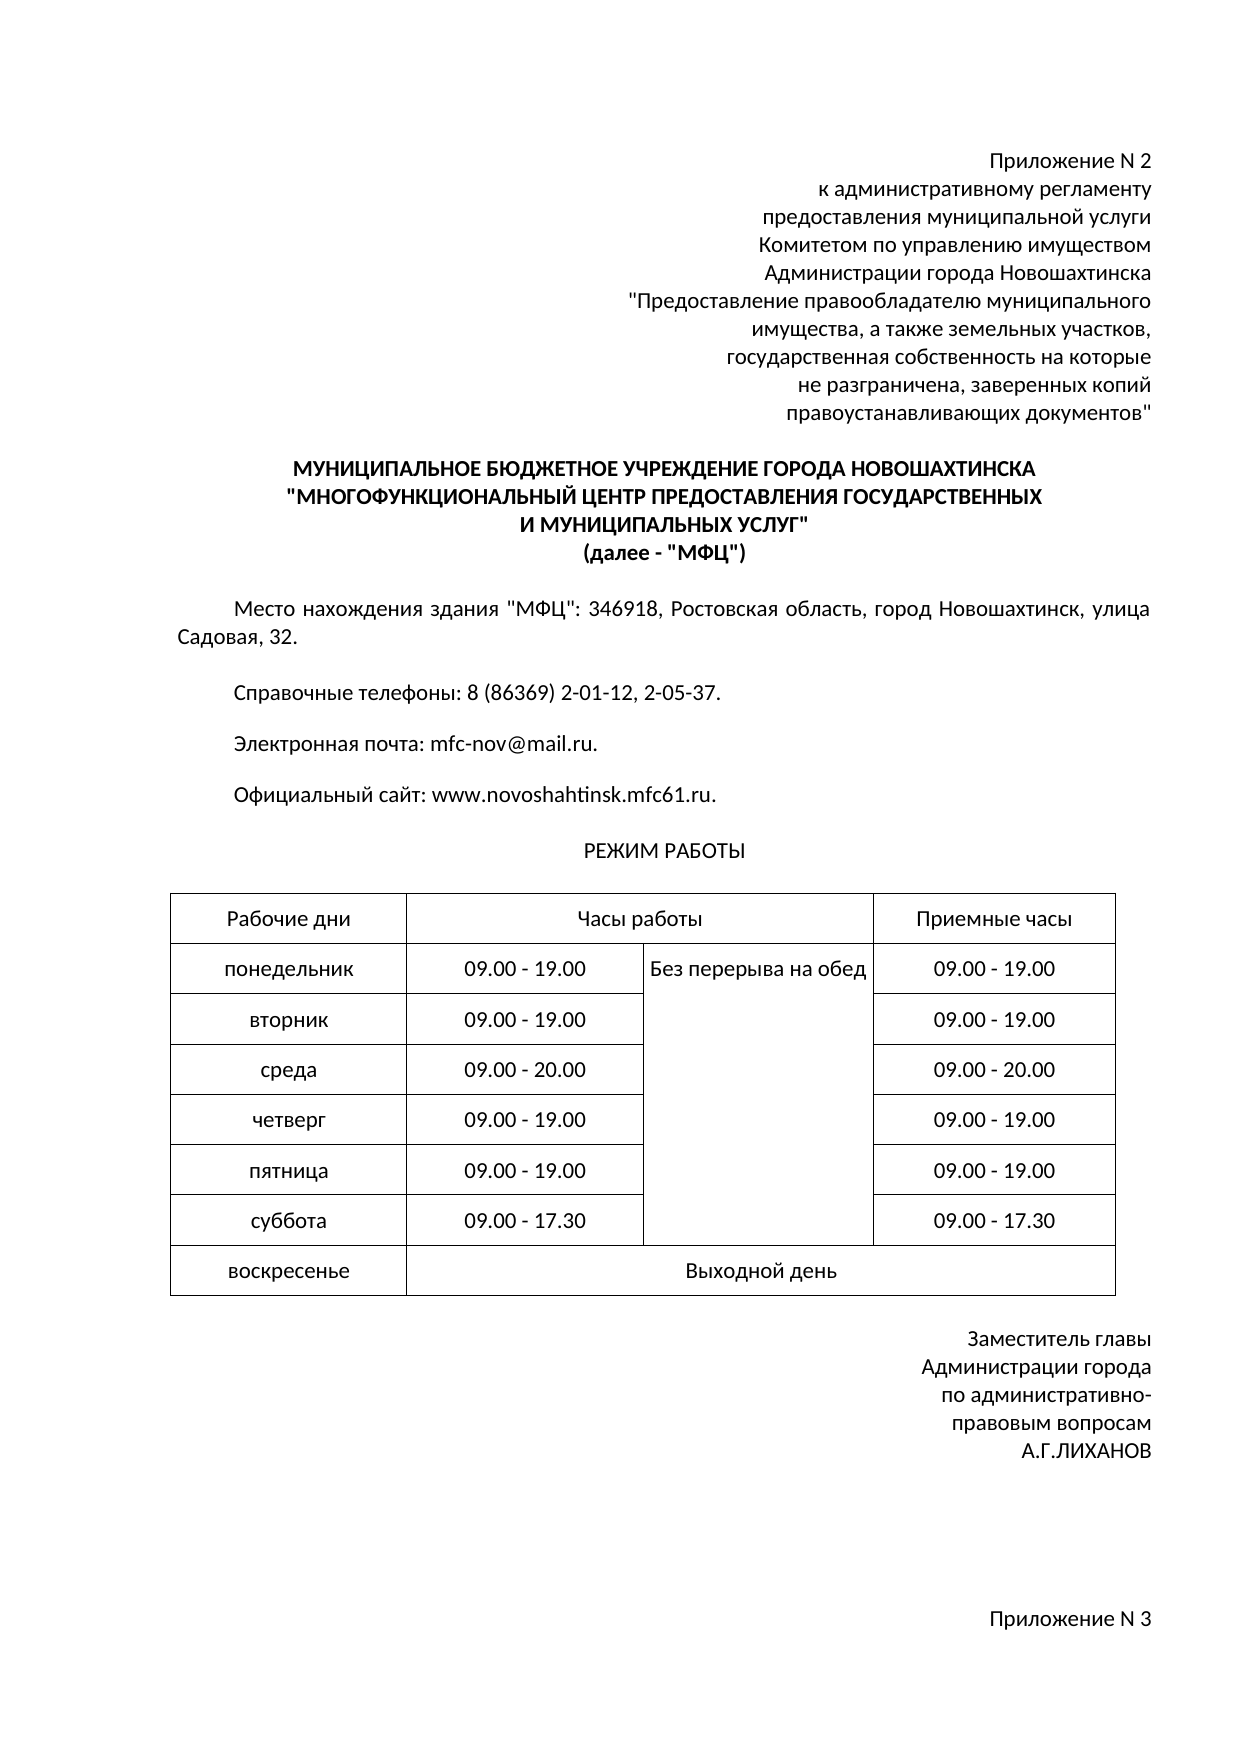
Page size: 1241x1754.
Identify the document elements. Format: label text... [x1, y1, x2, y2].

table_cell 09.00 - 19.00 [407, 1145, 643, 1194]
table_header Рабочие дни [171, 894, 406, 943]
table_cell 09.00 - 17.30 [407, 1195, 643, 1245]
table_cell вторник [171, 994, 406, 1043]
table_cell 09.00 - 19.00 [874, 1095, 1115, 1144]
text Справочные телефоны: 8 (86369) 2-01-12, 2-05-37. [177, 678, 1152, 707]
table_cell среда [171, 1045, 406, 1094]
title И МУНИЦИПАЛЬНЫХ УСЛУГ" [177, 510, 1152, 538]
table_cell 09.00 - 19.00 [407, 1095, 643, 1144]
table_cell Без перерыва на обед [644, 944, 873, 1245]
text к административному регламенту [177, 174, 1152, 202]
table_cell понедельник [171, 944, 406, 993]
text Место нахождения здания "МФЦ": 346918, Ростовская область, город Новошахтинск, улица Садовая, 32. [177, 594, 1152, 651]
table_header Приемные часы [874, 894, 1115, 943]
table_cell суббота [171, 1195, 406, 1245]
table_cell 09.00 - 19.00 [407, 944, 643, 993]
text Приложение N 2 [177, 146, 1152, 174]
table_cell 09.00 - 19.00 [874, 944, 1115, 993]
text правоустанавливающих документов" [177, 398, 1152, 426]
table_cell Выходной день [407, 1246, 1115, 1295]
text РЕЖИМ РАБОТЫ [177, 836, 1152, 864]
text правовым вопросам [177, 1408, 1152, 1436]
text А.Г.ЛИХАНОВ [177, 1436, 1152, 1464]
table_cell 09.00 - 19.00 [407, 994, 643, 1043]
text Заместитель главы [177, 1324, 1152, 1352]
text "Предоставление правообладателю муниципального [177, 286, 1152, 314]
text предоставления муниципальной услуги [177, 202, 1152, 230]
table_cell 09.00 - 20.00 [874, 1045, 1115, 1094]
text Администрации города [177, 1352, 1152, 1380]
text Приложение N 3 [177, 1604, 1152, 1632]
table_cell 09.00 - 20.00 [407, 1045, 643, 1094]
table_cell 09.00 - 17.30 [874, 1195, 1115, 1245]
text Официальный сайт: www.novoshahtinsk.mfc61.ru. [177, 780, 1152, 808]
title МУНИЦИПАЛЬНОЕ БЮДЖЕТНОЕ УЧРЕЖДЕНИЕ ГОРОДА НОВОШАХТИНСКА [177, 454, 1152, 482]
text Комитетом по управлению имуществом [177, 230, 1152, 258]
table_cell четверг [171, 1095, 406, 1144]
text имущества, а также земельных участков, [177, 314, 1152, 342]
text не разграничена, заверенных копий [177, 370, 1152, 398]
table_header Часы работы [407, 894, 873, 943]
title "МНОГОФУНКЦИОНАЛЬНЫЙ ЦЕНТР ПРЕДОСТАВЛЕНИЯ ГОСУДАРСТВЕННЫХ [177, 482, 1152, 510]
text Электронная почта: mfc-nov@mail.ru. [177, 729, 1152, 757]
text по административно- [177, 1380, 1152, 1408]
text государственная собственность на которые [177, 342, 1152, 370]
table_cell 09.00 - 19.00 [874, 994, 1115, 1043]
text Администрации города Новошахтинска [177, 258, 1152, 286]
title (далее - "МФЦ") [177, 538, 1152, 566]
table_cell 09.00 - 19.00 [874, 1145, 1115, 1194]
table_cell воскресенье [171, 1246, 406, 1295]
table_cell пятница [171, 1145, 406, 1194]
